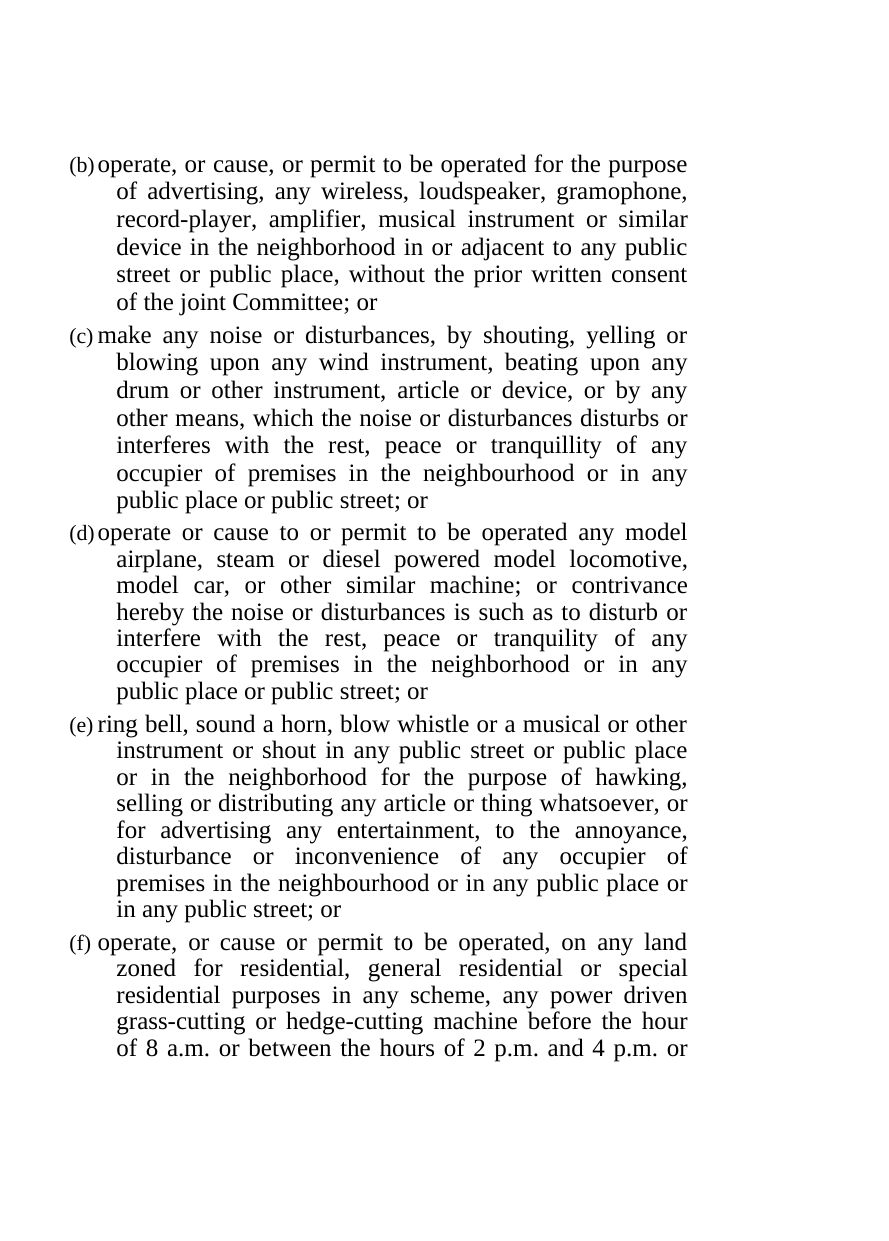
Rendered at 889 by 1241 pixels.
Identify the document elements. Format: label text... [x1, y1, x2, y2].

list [69, 929, 688, 1062]
list operate or cause to or permit to be operated any model airplane, steam or diesel powered model locomotive, model car, or other similar machine; or contrivance hereby the noise or disturbances is such as to disturb or interfere with the rest, peace or tranquility of any occupier of premises in the neighborhood or in any public place or public street; or [69, 520, 688, 705]
list ring bell, sound a horn, blow whistle or a musical or other instrument or shout in any public street or public place or in the neighborhood for the purpose of hawking, selling or distributing any article or thing whatsoever, or for advertising any entertainment, to the annoyance, disturbance or inconvenience of any occupier of premises in the neighbourhood or in any public place or in any public street; or [69, 711, 688, 923]
list operate, or cause, or permit to be operated for the purpose of advertising, any wireless, loudspeaker, gramophone, record-player, amplifier, musical instrument or similar device in the neighborhood in or adjacent to any public street or public place, without the prior written consent of the joint Committee; or [69, 150, 688, 316]
list make any noise or disturbances, by shouting, yelling or blowing upon any wind instrument, beating upon any drum or other instrument, article or device, or by any other means, which the noise or disturbances disturbs or interferes with the rest, peace or tranquillity of any occupier of premises in the neighbourhood or in any public place or public street; or [69, 321, 688, 514]
